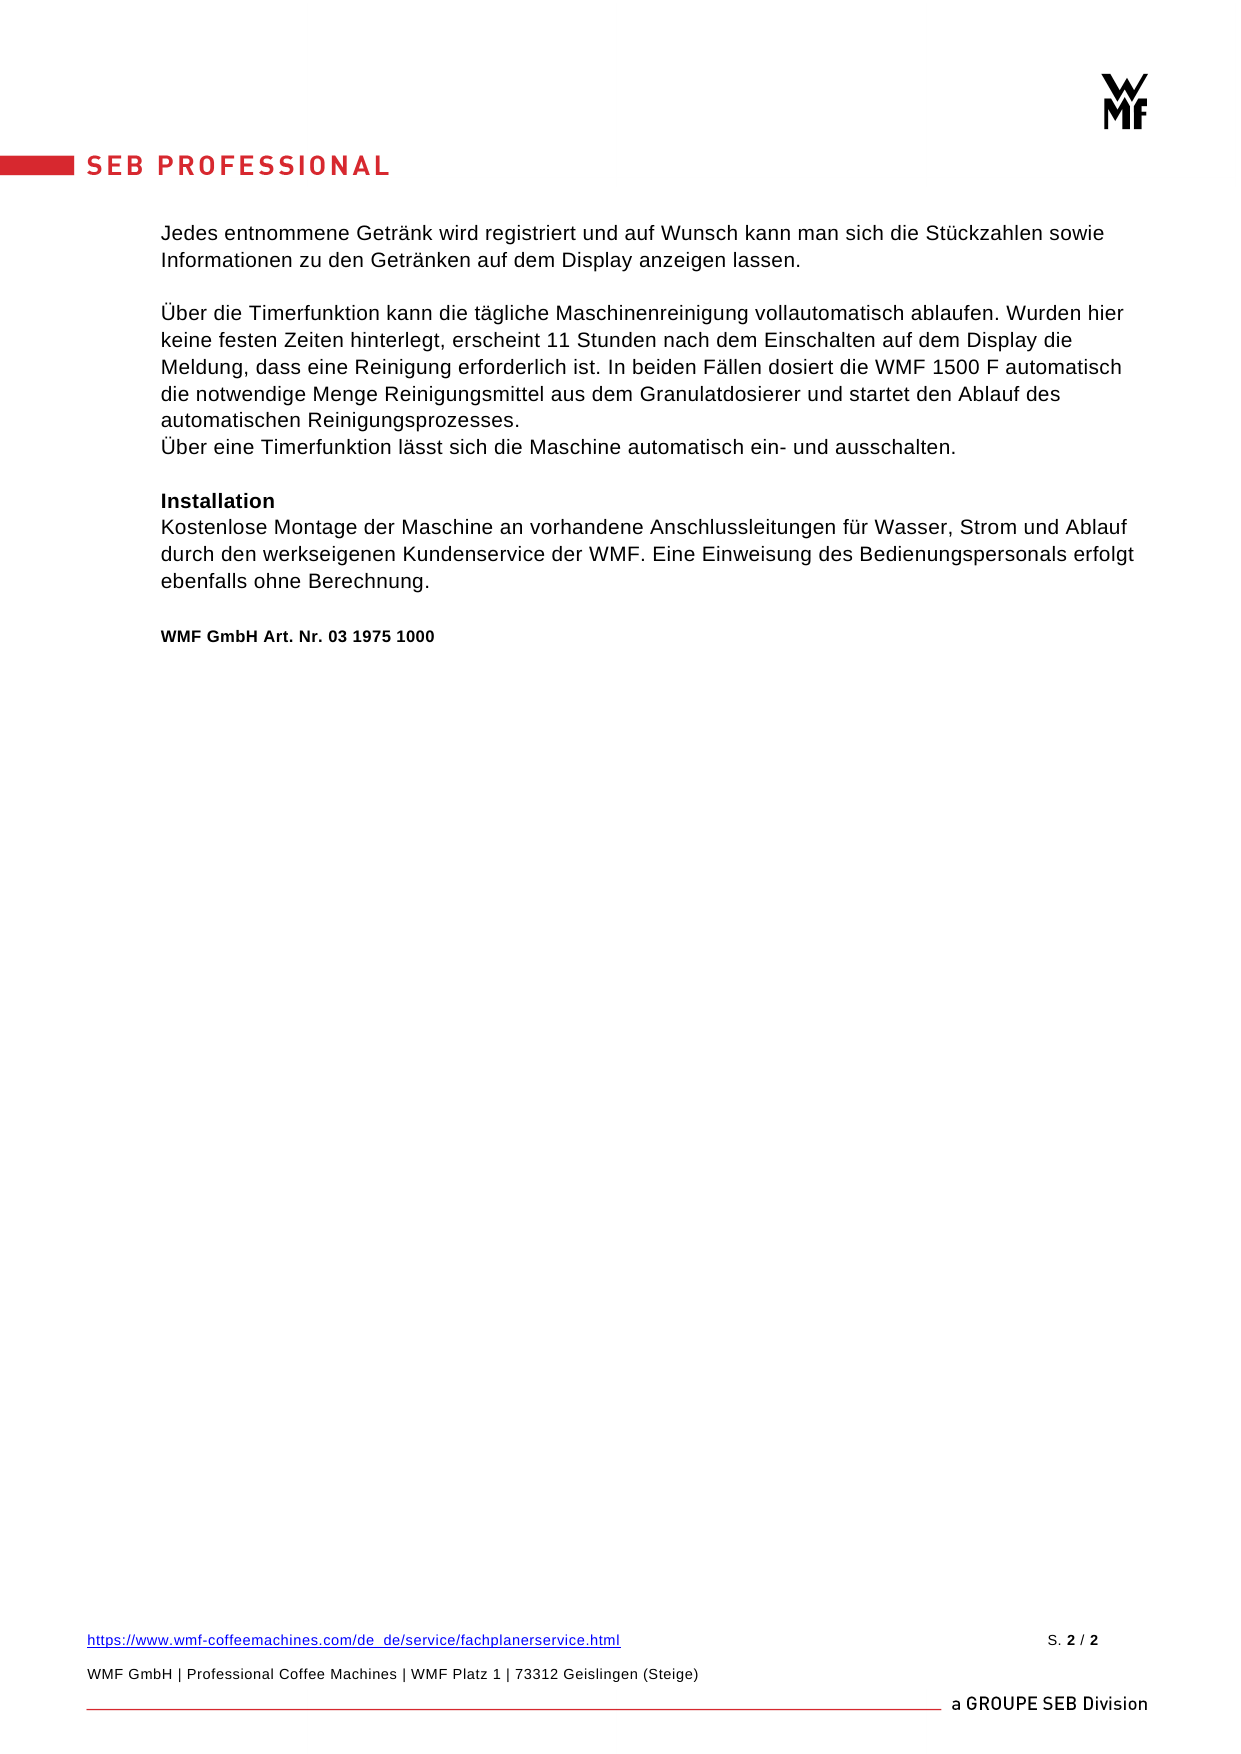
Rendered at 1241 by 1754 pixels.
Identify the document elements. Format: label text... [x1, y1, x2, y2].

picture [0, 3, 1236, 187]
text Installation [161, 486, 1136, 512]
text WMF GmbH Art. Nr. 03 1975 1000 [161, 619, 1136, 646]
text Über die Timerfunktion kann die tägliche Maschinenreinigung vollautomatisch ablaufen. Wurden hier keine festen Zeiten hinterlegt, erscheint 11 Stunden nach dem Einschalten auf dem Display die Meldung, dass eine Reinigung erforderlich ist. In beiden Fällen dosiert die WMF 1500 F automatisch die notwendige Menge Reinigungsmittel aus dem Granulatdosierer und startet den Ablauf des automatischen Reinigungsprozesses. [161, 298, 1136, 432]
text Über eine Timerfunktion lässt sich die Maschine automatisch ein- und ausschalten. [161, 432, 1136, 459]
picture [0, 1688, 1235, 1754]
text Kostenlose Montage der Maschine an vorhandene Anschlussleitungen für Wasser, Strom und Ablauf durch den werkseigenen Kundenservice der WMF. Eine Einweisung des Bedienungspersonals erfolgt ebenfalls ohne Berechnung. [161, 512, 1136, 593]
text Jedes entnommene Getränk wird registriert und auf Wunsch kann man sich die Stückzahlen sowie Informationen zu den Getränken auf dem Display anzeigen lassen. [161, 218, 1136, 271]
